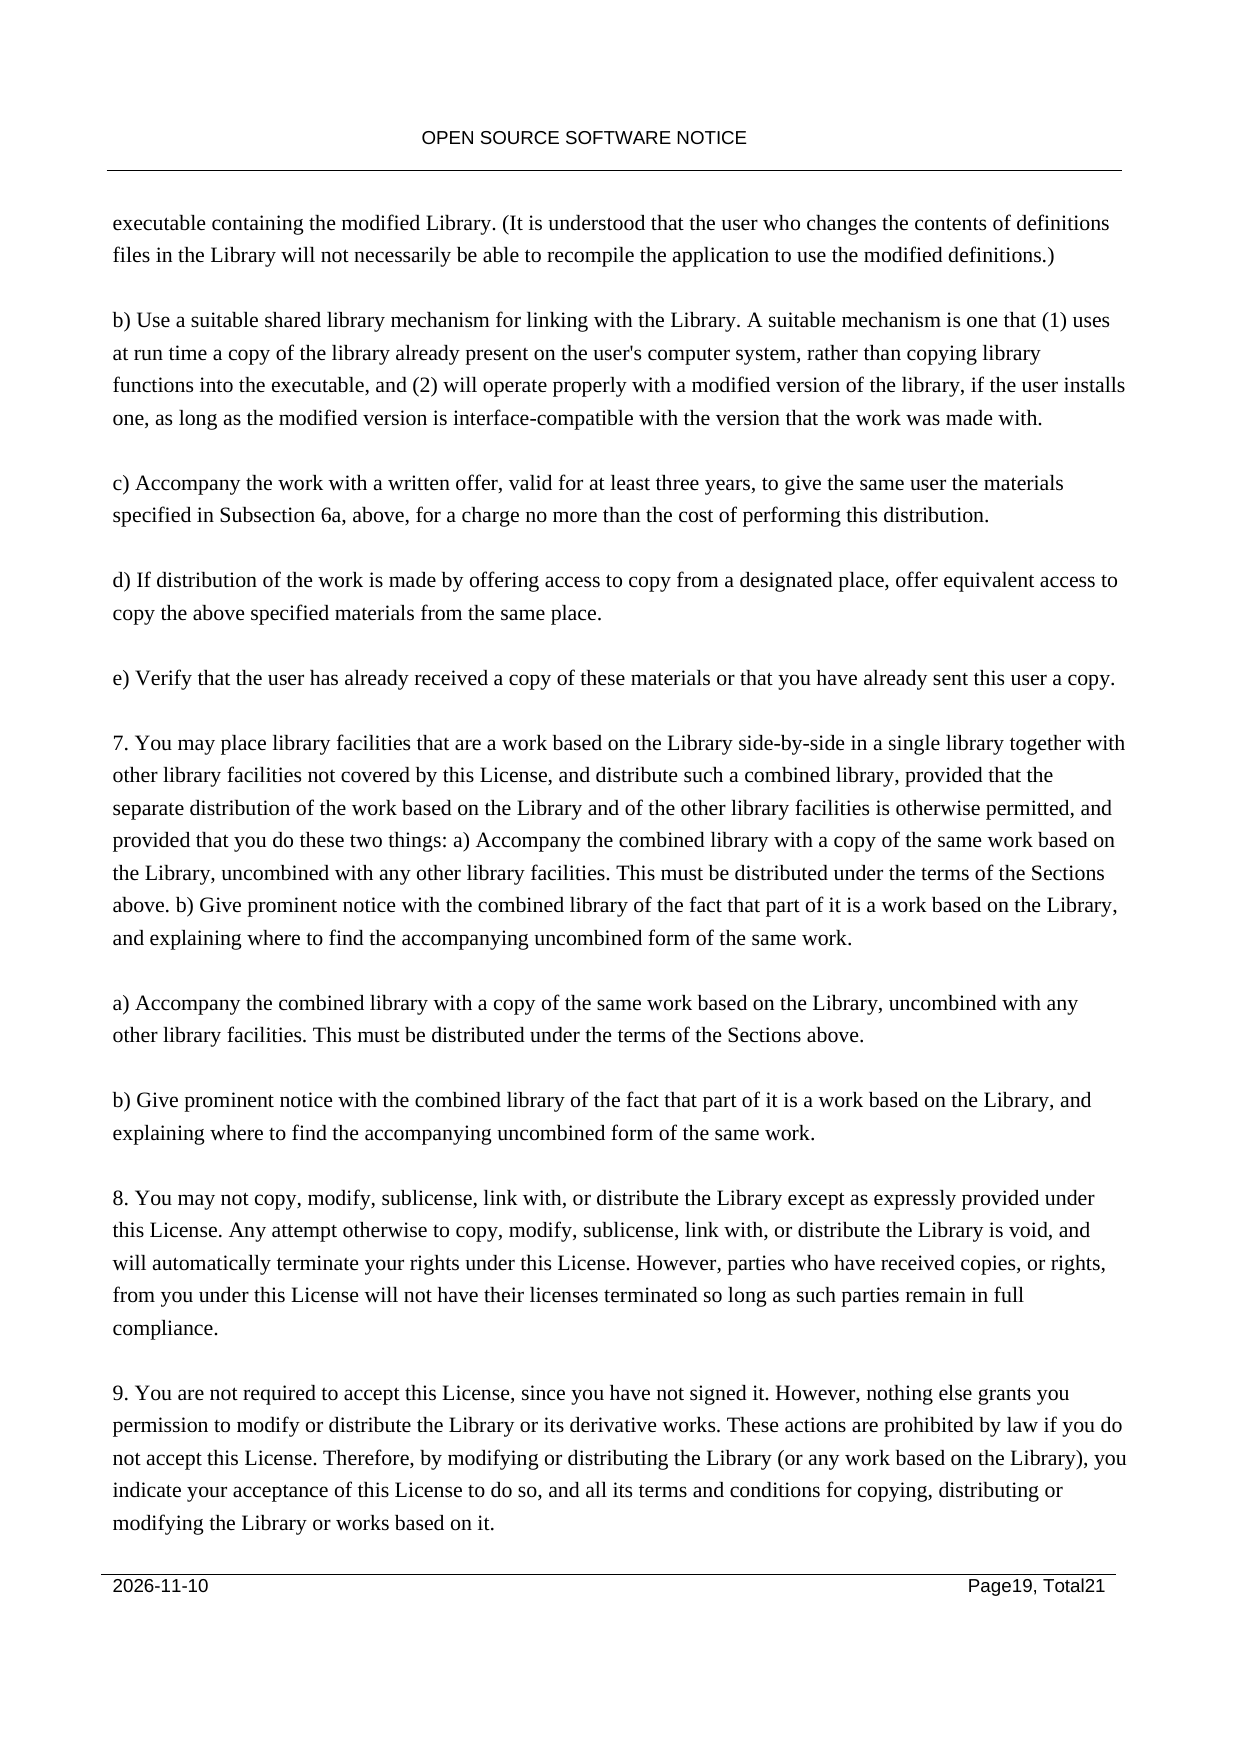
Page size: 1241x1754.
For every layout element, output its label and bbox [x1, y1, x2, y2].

text [112, 206, 1128, 1539]
